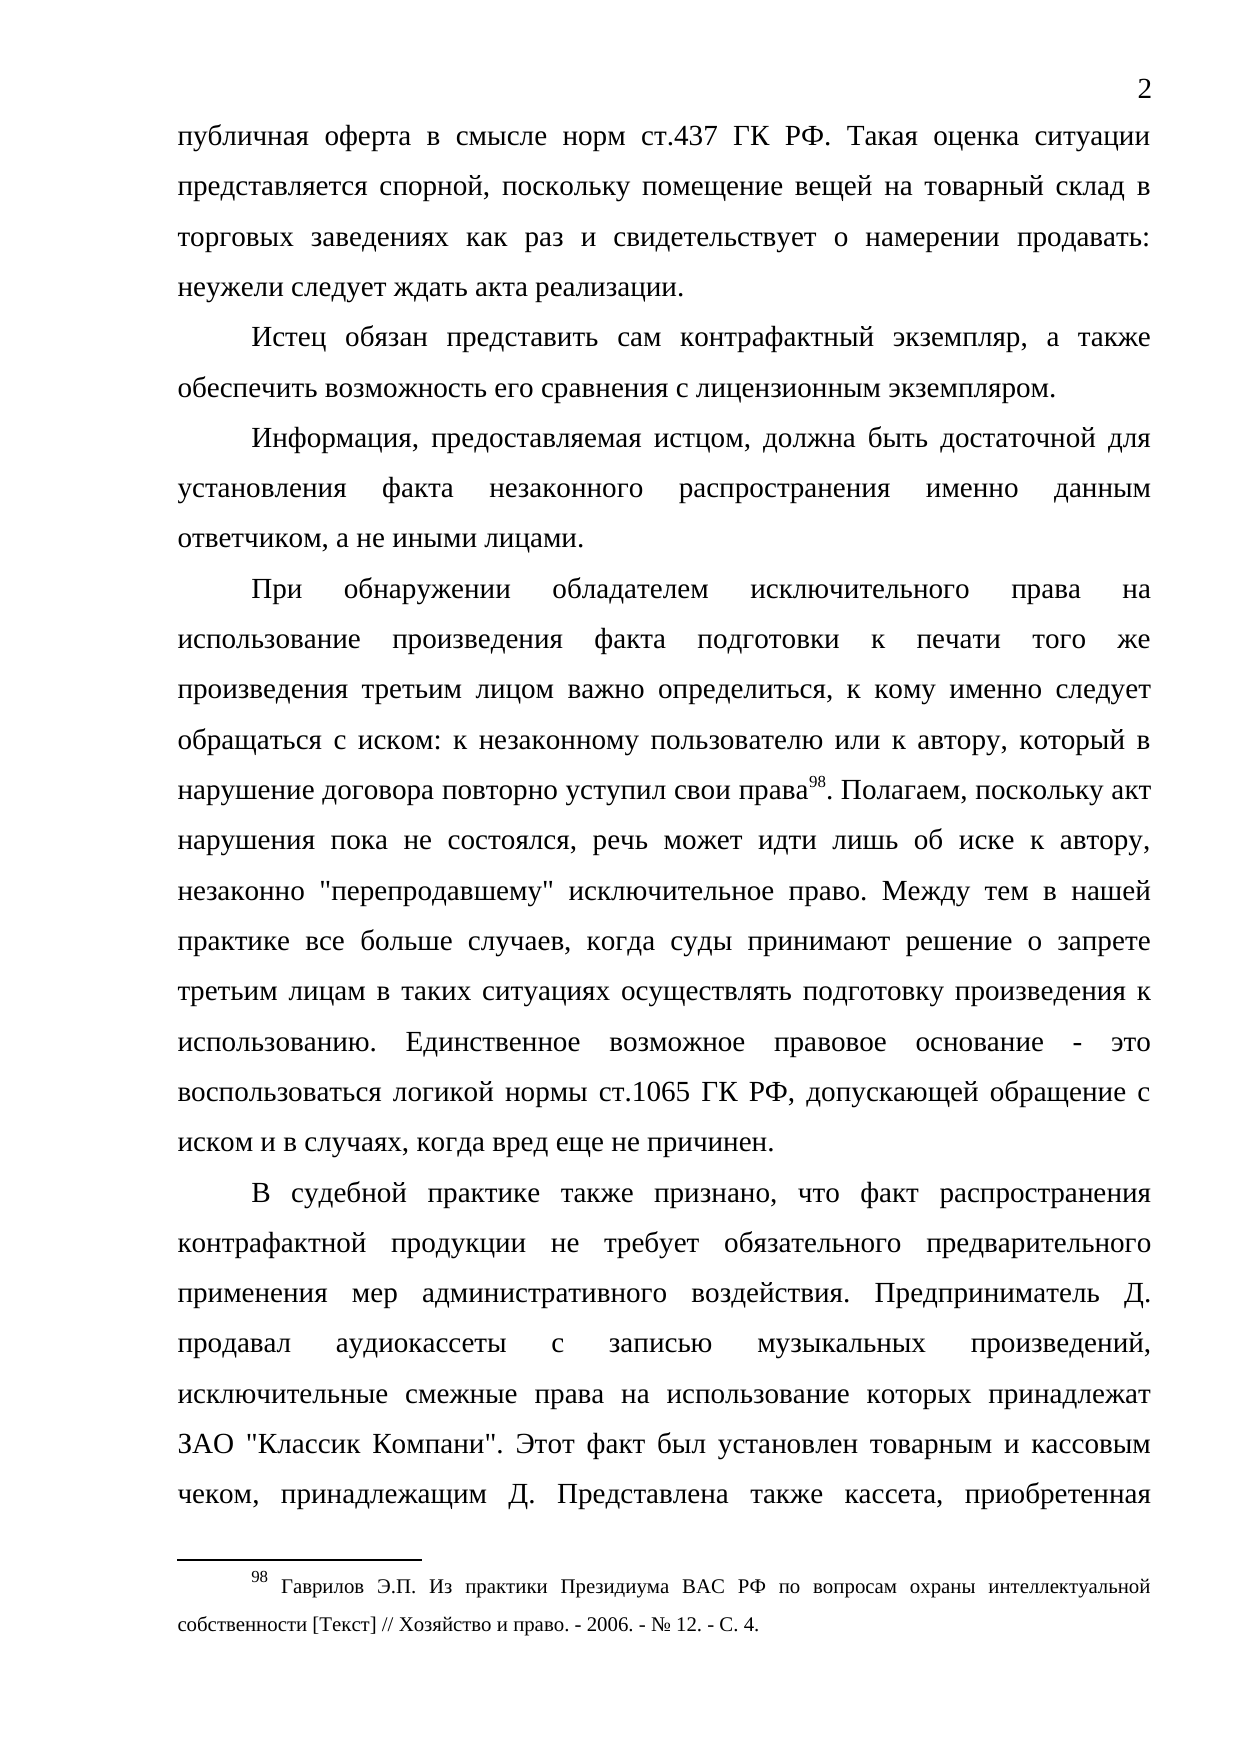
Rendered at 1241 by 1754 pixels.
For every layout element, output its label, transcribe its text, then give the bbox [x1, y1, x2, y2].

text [177, 118, 1152, 303]
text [177, 1175, 1152, 1510]
text Истец обязан представить сам контрафактный экземпляр, а также обеспечить возможность его сравнения с лицензионным экземпляром. [177, 319, 1152, 403]
text При обнаружении обладателем исключительного права на использование произведения факта подготовки к печати того же произведения третьим лицом важно определиться, к кому именно следует обращаться с иском: к незаконному пользователю или к автору, который в нарушение договора повторно уступил свои права. Полагаем, поскольку акт нарушения пока не состоялся, речь может идти лишь об иске к автору, незаконно "перепродавшему" исключительное право. Между тем в нашей практике все больше случаев, когда суды принимают решение о запрете третьим лицам в таких ситуациях осуществлять подготовку произведения к использованию. Единственное возможное правовое основание - это воспользоваться логикой нормы ст.1065 ГК РФ, допускающей обращение с иском и в случаях, когда вред еще не причинен. [177, 571, 1152, 1158]
text Информация, предоставляемая истцом, должна быть достаточной для установления факта незаконного распространения именно данным ответчиком, а не иными лицами. [177, 420, 1152, 554]
